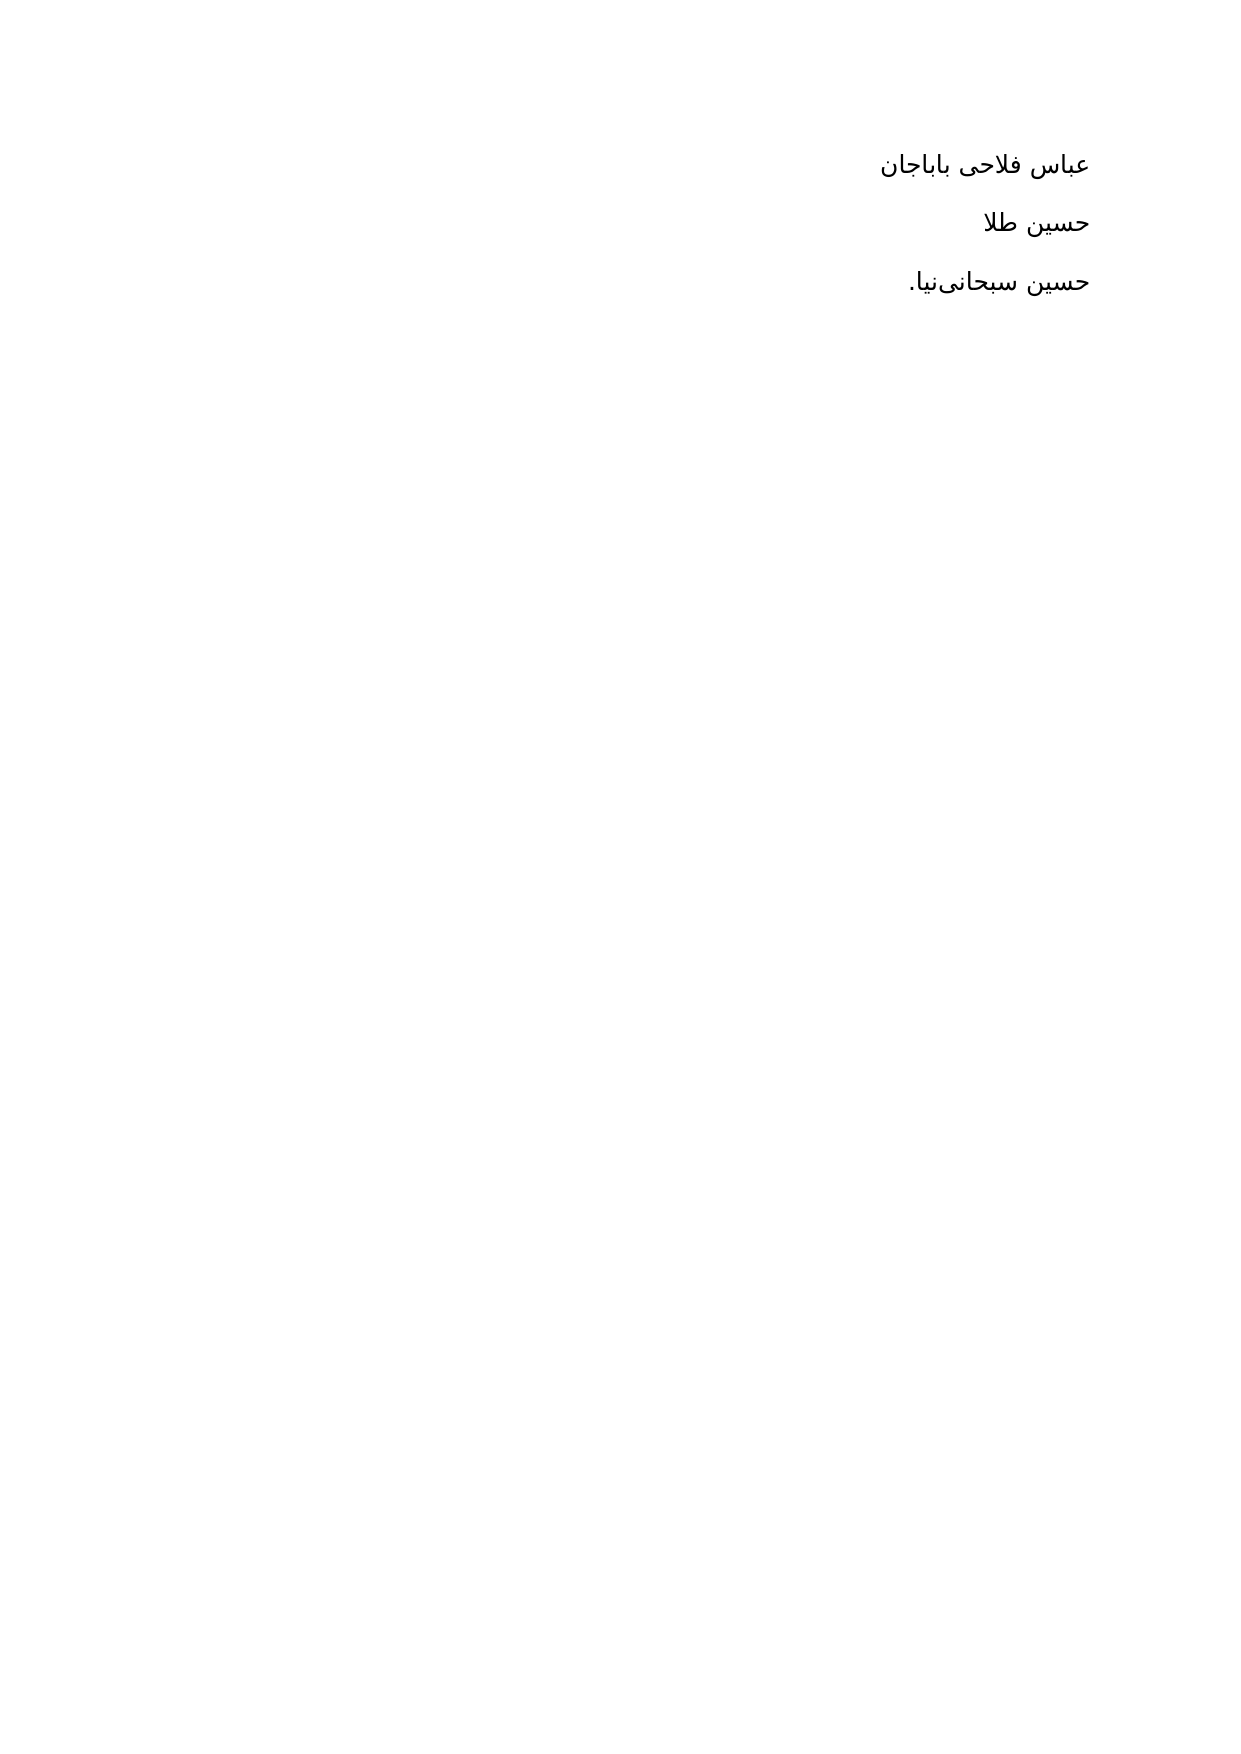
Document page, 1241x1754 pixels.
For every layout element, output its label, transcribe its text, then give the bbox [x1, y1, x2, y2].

text حسین سبحانی‌نیا. [150, 267, 1090, 296]
text حسین طلا [150, 208, 1090, 237]
text عباس فلاحی باباجان [150, 150, 1090, 179]
